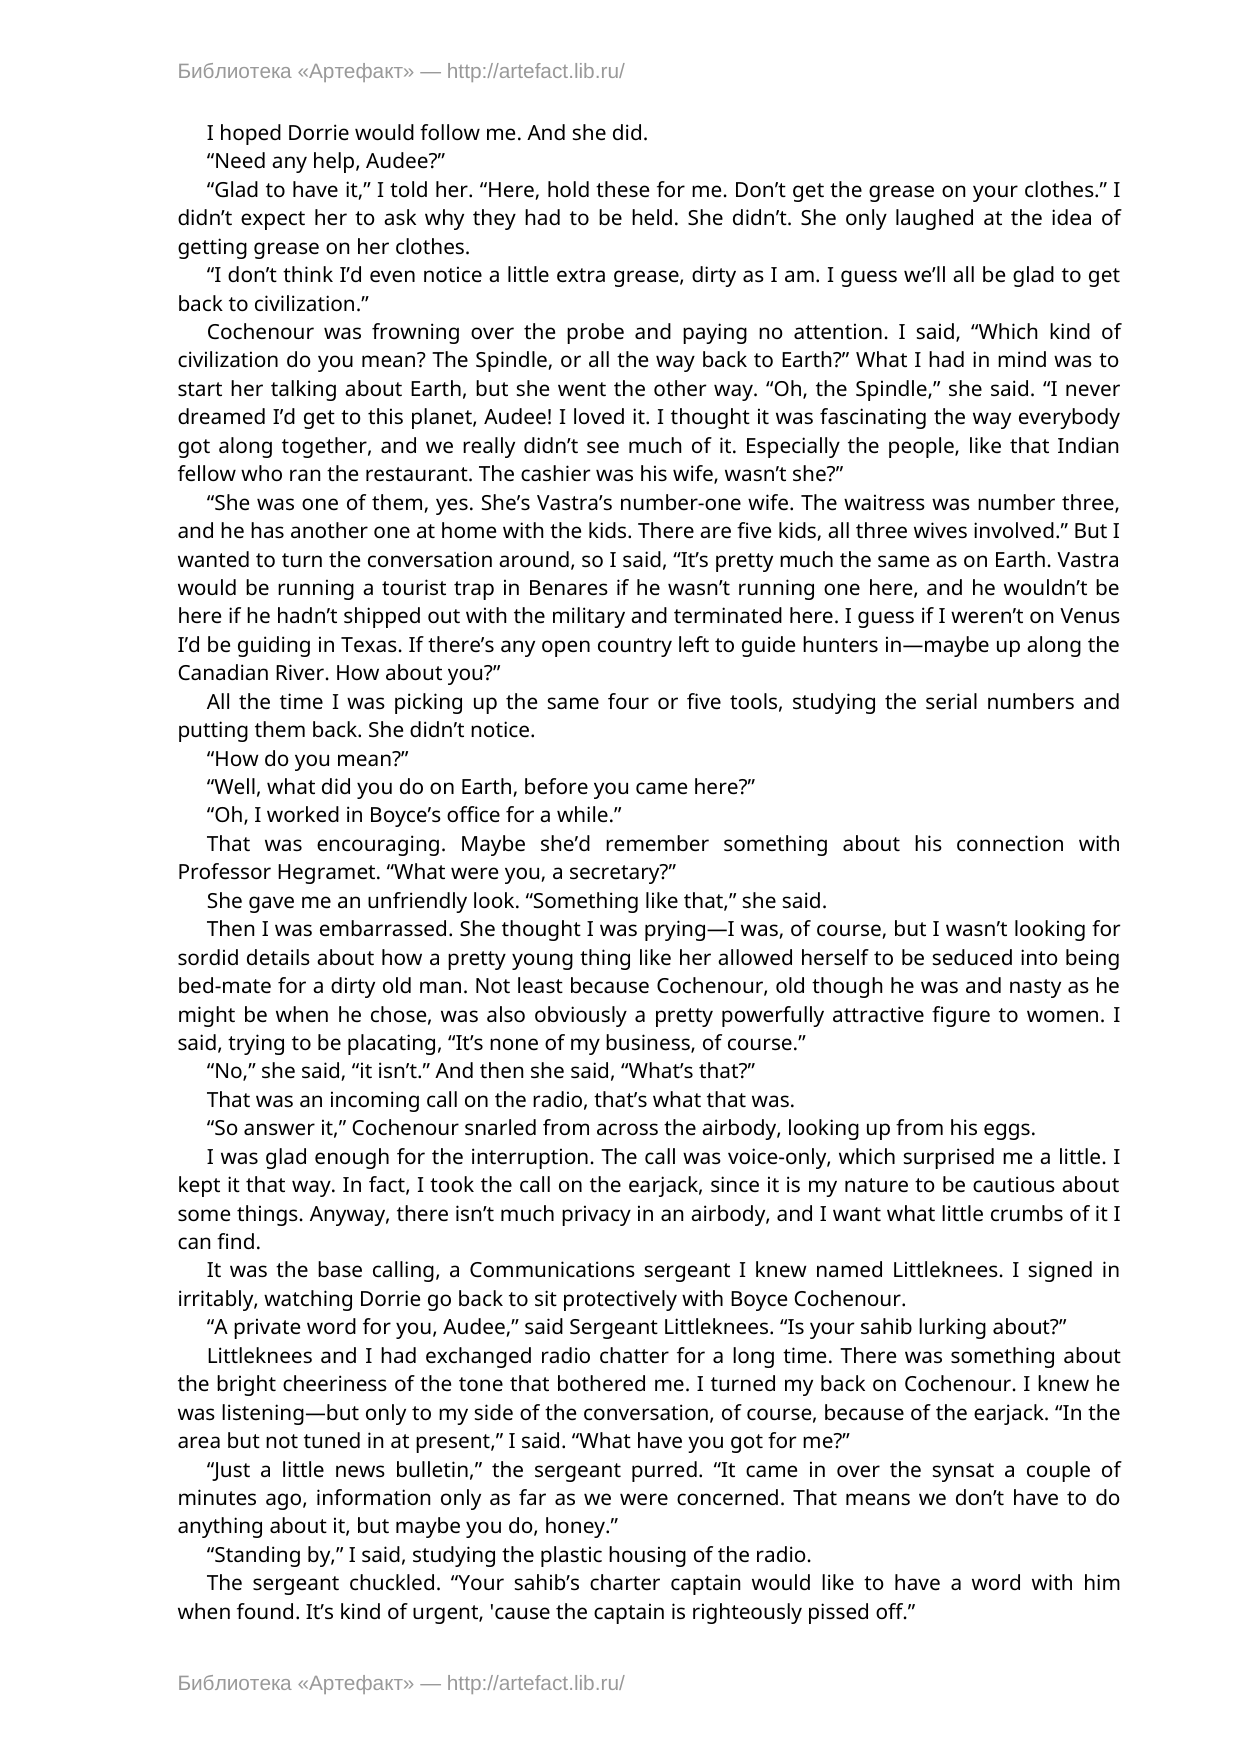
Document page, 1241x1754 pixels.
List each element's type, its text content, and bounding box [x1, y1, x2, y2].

text “No,” she said, “it isn’t.” And then she said, “What’s that?” [177, 1057, 1122, 1085]
text I was glad enough for the interruption. The call was voice-only, which surprised me a little. I kept it that way. In fact, I took the call on the earjack, since it is my nature to be cautious about some things. Anyway, there isn’t much privacy in an airbody, and I want what little crumbs of it I can find. [177, 1142, 1122, 1256]
text “A private word for you, Audee,” said Sergeant Littleknees. “Is your sahib lurking about?” [177, 1312, 1122, 1341]
text “Well, what did you do on Earth, before you came here?” [177, 772, 1122, 801]
text That was encouraging. Maybe she’d remember something about his connection with Professor Hegramet. “What were you, a secretary?” [177, 829, 1122, 886]
text That was an incoming call on the radio, that’s what that was. [177, 1085, 1122, 1113]
text “I don’t think I’d even notice a little extra grease, dirty as I am. I guess we’ll all be glad to get back to civilization.” [177, 260, 1122, 317]
text It was the base calling, a Communications sergeant I knew named Littleknees. I signed in irritably, watching Dorrie go back to sit protectively with Boyce Cochenour. [177, 1256, 1122, 1312]
text “Glad to have it,” I told her. “Here, hold these for me. Don’t get the grease on your clothes.” I didn’t expect her to ask why they had to be held. She didn’t. She only laughed at the idea of getting grease on her clothes. [177, 175, 1122, 260]
text I hoped Dorrie would follow me. And she did. [177, 118, 1122, 147]
text She gave me an unfriendly look. “Something like that,” she said. [177, 886, 1122, 914]
text “Need any help, Audee?” [177, 147, 1122, 175]
text Littleknees and I had exchanged radio chatter for a long time. There was something about the bright cheeriness of the tone that bothered me. I turned my back on Cochenour. I knew he was listening—but only to my side of the conversation, of course, because of the earjack. “In the area but not tuned in at present,” I said. “What have you got for me?” [177, 1341, 1122, 1455]
text “How do you mean?” [177, 744, 1122, 772]
text All the time I was picking up the same four or five tools, studying the serial numbers and putting them back. She didn’t notice. [177, 687, 1122, 744]
text “Standing by,” I said, studying the plastic housing of the radio. [177, 1540, 1122, 1568]
text “Just a little news bulletin,” the sergeant purred. “It came in over the synsat a couple of minutes ago, information only as far as we were concerned. That means we don’t have to do anything about it, but maybe you do, honey.” [177, 1455, 1122, 1540]
text The sergeant chuckled. “Your sahib’s charter captain would like to have a word with him when found. It’s kind of urgent, 'cause the captain is righteously pissed off.” [177, 1568, 1122, 1625]
text “Oh, I worked in Boyce’s office for a while.” [177, 801, 1122, 829]
text “So answer it,” Cochenour snarled from across the airbody, looking up from his eggs. [177, 1113, 1122, 1142]
text “She was one of them, yes. She’s Vastra’s number-one wife. The waitress was number three, and he has another one at home with the kids. There are five kids, all three wives involved.” But I wanted to turn the conversation around, so I said, “It’s pretty much the same as on Earth. Vastra would be running a tourist trap in Benares if he wasn’t running one here, and he wouldn’t be here if he hadn’t shipped out with the military and terminated here. I guess if I weren’t on Venus I’d be guiding in Texas. If there’s any open country left to guide hunters in—maybe up along the Canadian River. How about you?” [177, 488, 1122, 687]
text Then I was embarrassed. She thought I was prying—I was, of course, but I wasn’t looking for sordid details about how a pretty young thing like her allowed herself to be seduced into being bed-mate for a dirty old man. Not least because Cochenour, old though he was and nasty as he might be when he chose, was also obviously a pretty powerfully attractive figure to women. I said, trying to be placating, “It’s none of my business, of course.” [177, 914, 1122, 1057]
text Cochenour was frowning over the probe and paying no attention. I said, “Which kind of civilization do you mean? The Spindle, or all the way back to Earth?” What I had in mind was to start her talking about Earth, but she went the other way. “Oh, the Spindle,” she said. “I never dreamed I’d get to this planet, Audee! I loved it. I thought it was fascinating the way everybody got along together, and we really didn’t see much of it. Especially the people, like that Indian fellow who ran the restaurant. The cashier was his wife, wasn’t she?” [177, 317, 1122, 488]
